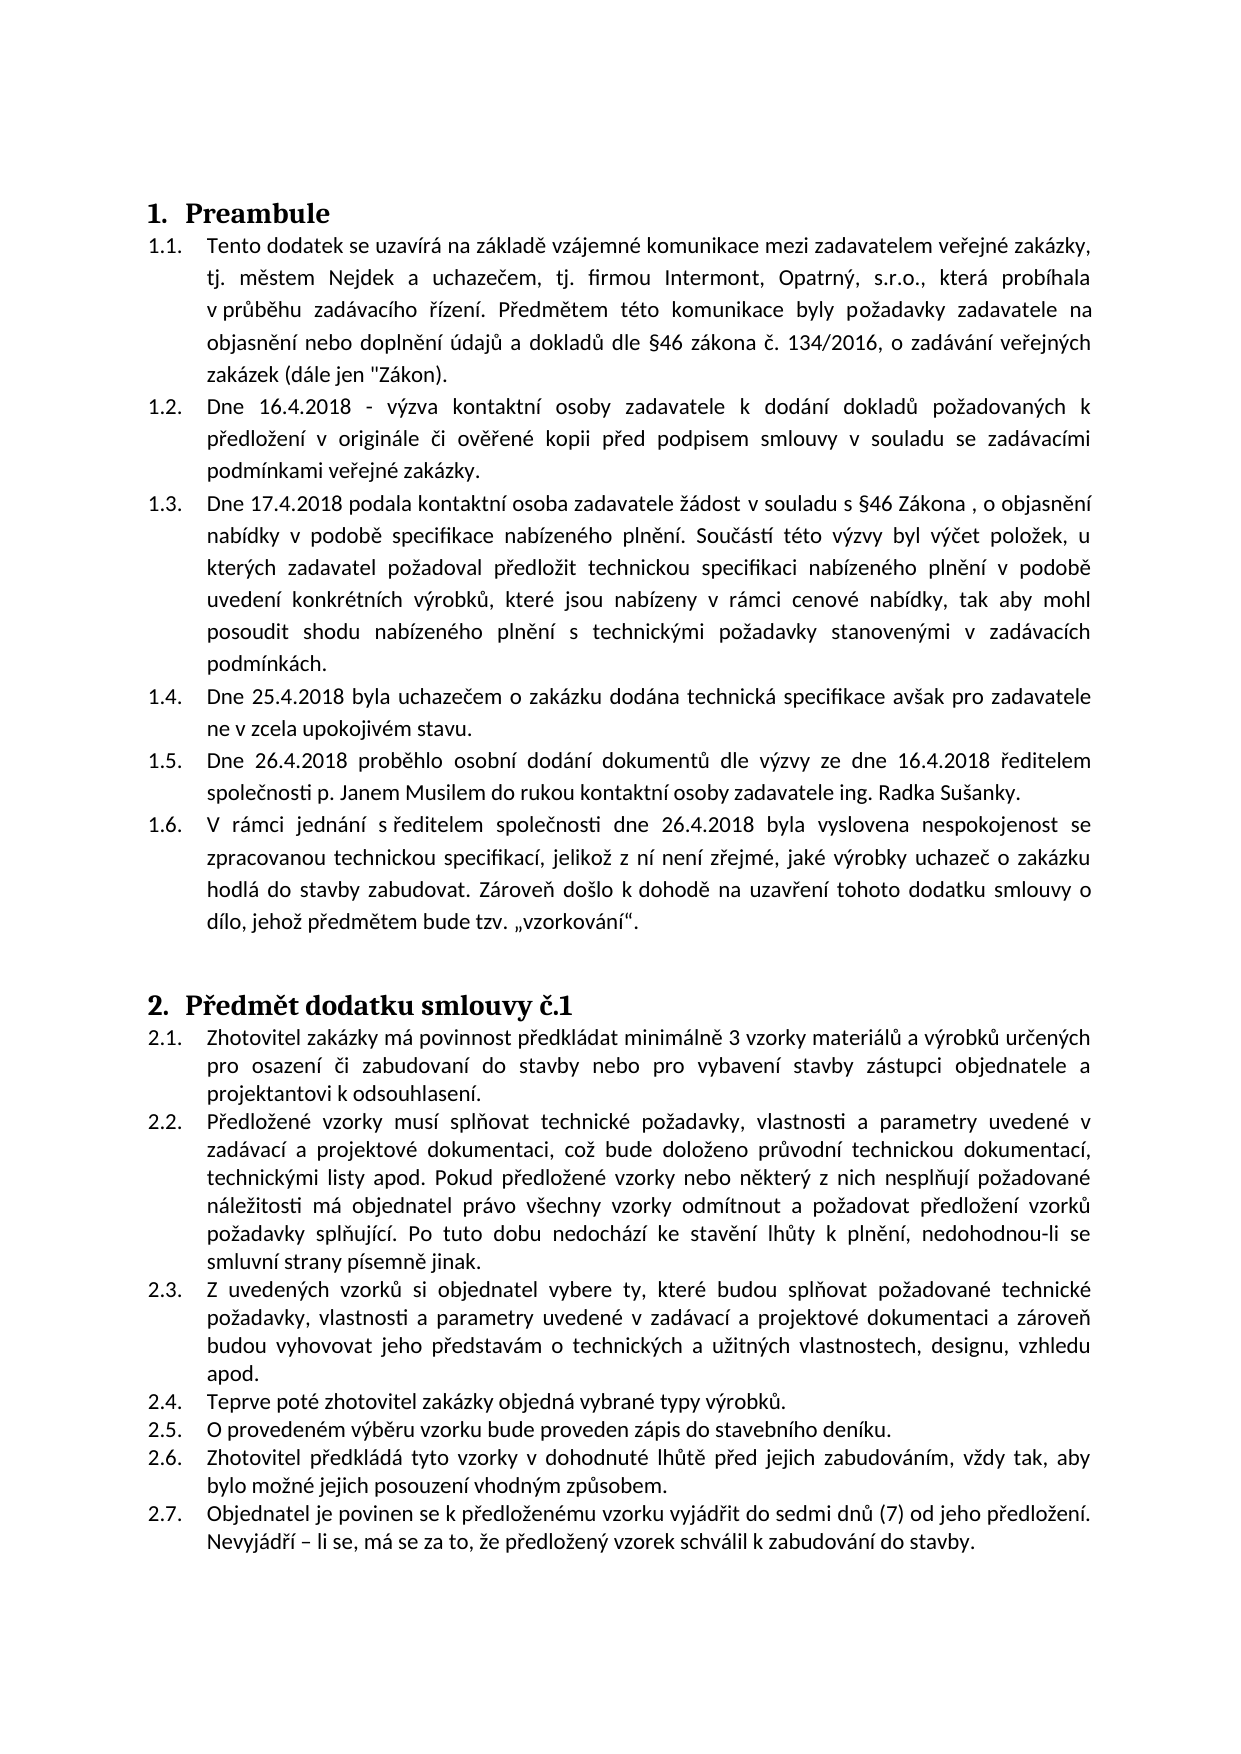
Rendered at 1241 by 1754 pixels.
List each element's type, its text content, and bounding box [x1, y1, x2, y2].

list Dne 25.4.2018 byla uchazečem o zakázku dodána technická specifikace avšak pro zadavatele ne v zcela upokojivém stavu. [148, 682, 1093, 742]
list Teprve poté zhotovitel zakázky objedná vybrané typy výrobků. [148, 1387, 1093, 1415]
list Zhotovitel předkládá tyto vzorky v dohodnuté lhůtě před jejich zabudováním, vždy tak, aby bylo možné jejich posouzení vhodným způsobem. [148, 1443, 1093, 1499]
list V rámci jednání s ředitelem společnosti dne 26.4.2018 byla vyslovena nespokojenost se zpracovanou technickou specifikací, jelikož z ní není zřejmé, jaké výrobky uchazeč o zakázku hodlá do stavby zabudovat. Zároveň došlo k dohodě na uzavření tohoto dodatku smlouvy o dílo, jehož předmětem bude tzv. „vzorkování“. [148, 811, 1093, 935]
subtitle Předmět dodatku smlouvy č.1 [148, 989, 1093, 1023]
list O provedeném výběru vzorku bude proveden zápis do stavebního deníku. [148, 1415, 1093, 1443]
list Dne 16.4.2018 - výzva kontaktní osoby zadavatele k dodání dokladů požadovaných k předložení v originále či ověřené kopii před podpisem smlouvy v souladu se zadávacími podmínkami veřejné zakázky. [148, 392, 1093, 484]
list Z uvedených vzorků si objednatel vybere ty, které budou splňovat požadované technické požadavky, vlastnosti a parametry uvedené v zadávací a projektové dokumentaci a zároveň budou vyhovovat jeho představám o technických a užitných vlastnostech, designu, vzhledu apod. [148, 1275, 1093, 1387]
list Zhotovitel zakázky má povinnost předkládat minimálně 3 vzorky materiálů a výrobků určených pro osazení či zabudovaní do stavby nebo pro vybavení stavby zástupci objednatele a projektantovi k odsouhlasení. [148, 1023, 1093, 1107]
list Tento dodatek se uzavírá na základě vzájemné komunikace mezi zadavatelem veřejné zakázky, tj. městem Nejdek a uchazečem, tj. firmou Intermont, Opatrný, s.r.o., která probíhala v průběhu zadávacího řízení. Předmětem této komunikace byly požadavky zadavatele na objasnění nebo doplnění údajů a dokladů dle §46 zákona č. 134/2016, o zadávání veřejných zakázek (dále jen "Zákon). [148, 231, 1093, 388]
list Předložené vzorky musí splňovat technické požadavky, vlastnosti a parametry uvedené v zadávací a projektové dokumentaci, což bude doloženo průvodní technickou dokumentací, technickými listy apod. Pokud předložené vzorky nebo některý z nich nesplňují požadované náležitosti má objednatel právo všechny vzorky odmítnout a požadovat předložení vzorků požadavky splňující. Po tuto dobu nedochází ke stavění lhůty k plnění, nedohodnou-li se smluvní strany písemně jinak. [148, 1107, 1093, 1275]
list Dne 26.4.2018 proběhlo osobní dodání dokumentů dle výzvy ze dne 16.4.2018 ředitelem společnosti p. Janem Musilem do rukou kontaktní osoby zadavatele ing. Radka Sušanky. [148, 746, 1093, 806]
list Objednatel je povinen se k předloženému vzorku vyjádřit do sedmi dnů (7) od jeho předložení. Nevyjádří – li se, má se za to, že předložený vzorek schválil k zabudování do stavby. [148, 1499, 1093, 1555]
subtitle Preambule [148, 198, 1093, 231]
list Dne 17.4.2018 podala kontaktní osoba zadavatele žádost v souladu s §46 Zákona , o objasnění nabídky v podobě specifikace nabízeného plnění. Součástí této výzvy byl výčet položek, u kterých zadavatel požadoval předložit technickou specifikaci nabízeného plnění v podobě uvedení konkrétních výrobků, které jsou nabízeny v rámci cenové nabídky, tak aby mohl posoudit shodu nabízeného plnění s technickými požadavky stanovenými v zadávacích podmínkách. [148, 489, 1093, 678]
